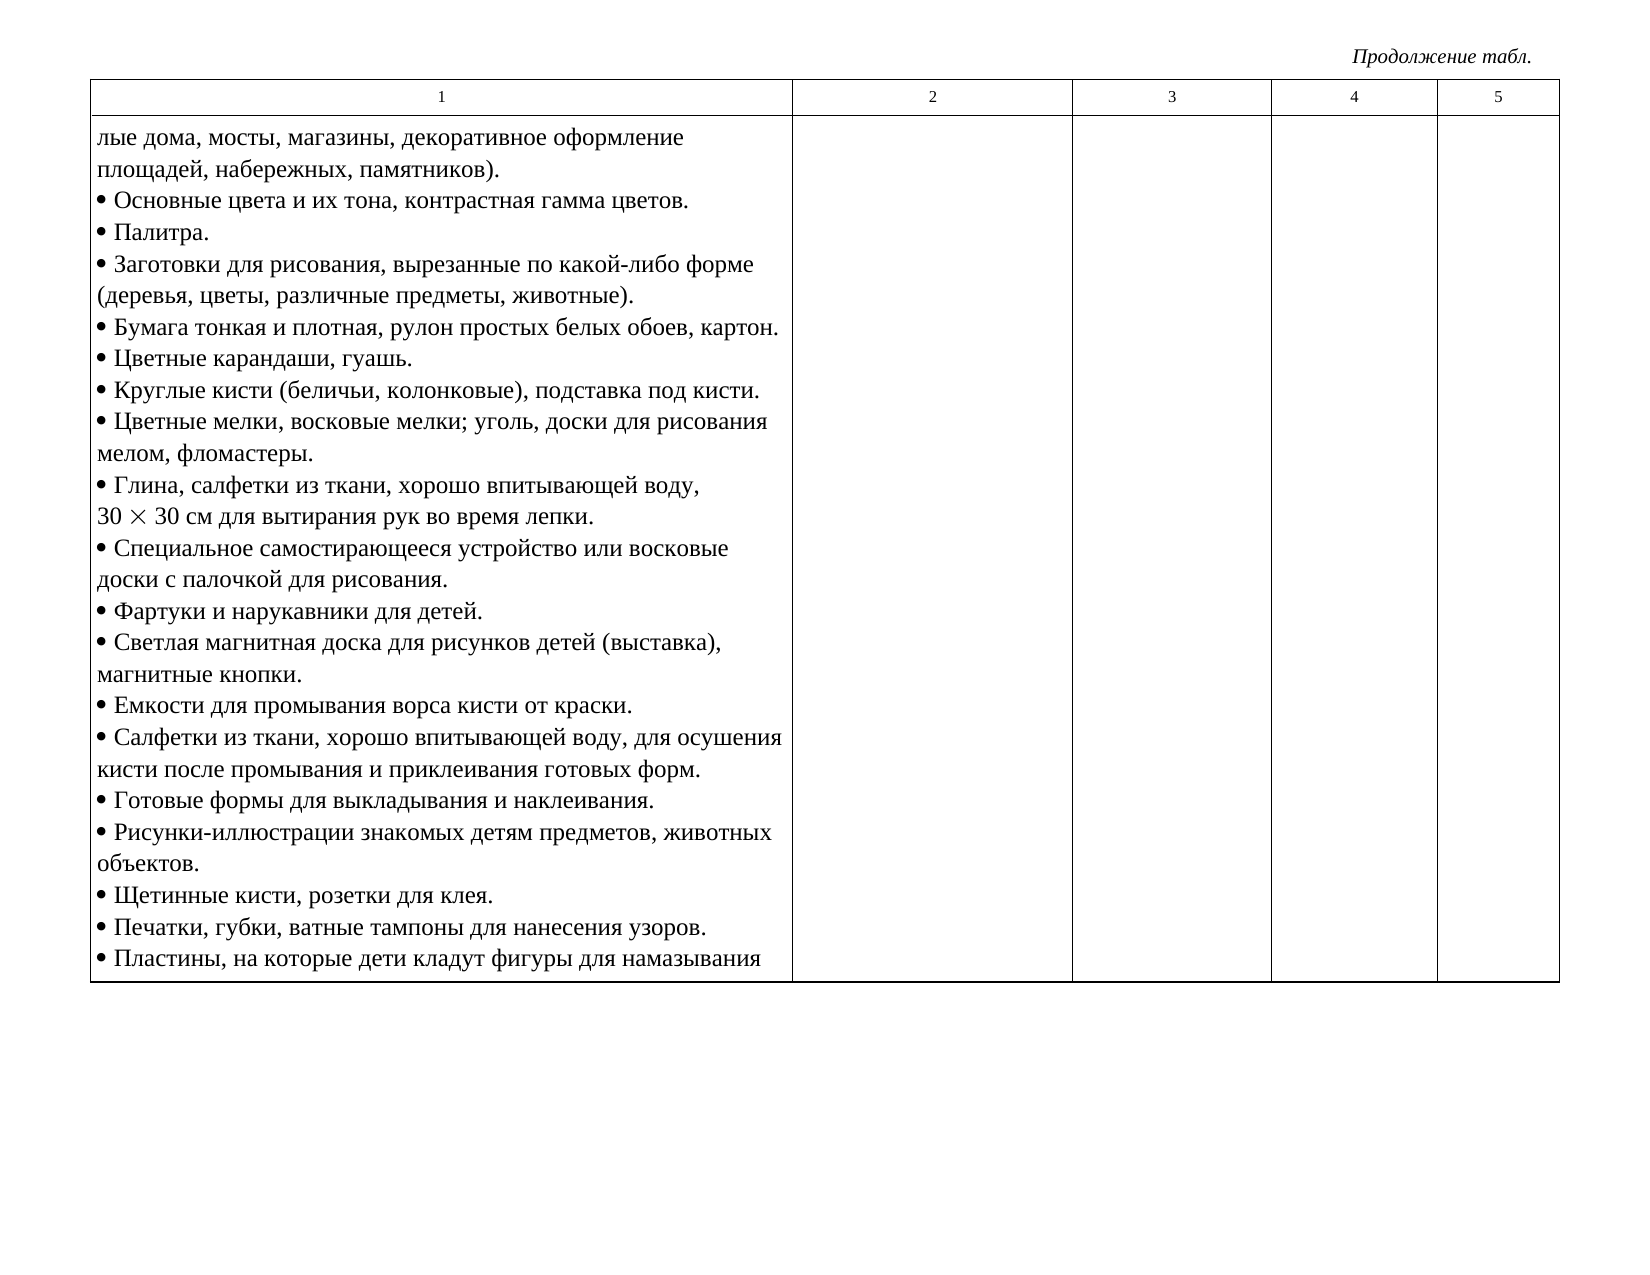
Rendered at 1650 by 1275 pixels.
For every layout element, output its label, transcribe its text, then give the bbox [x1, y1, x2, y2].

table_header 4 [1272, 80, 1437, 115]
table_header 1 [91, 80, 792, 115]
table_cell лые дома, мосты, магазины, декоративное оформление площадей, набережных, памятников).  Основные цвета и их тона, контрастная гамма цветов.  Палитра.  Заготовки для рисования, вырезанные по какой-либо форме (деревья, цветы, различные предметы, животные).  Бумага тонкая и плотная, рулон простых белых обоев, картон.  Цветные карандаши, гуашь.  Круглые кисти (беличьи, колонковые), подставка под кисти.  Цветные мелки, восковые мелки; уголь, доски для рисования мелом, фломастеры.  Глина, салфетки из ткани, хорошо впитывающей воду, 30  30 см для вытирания рук во время лепки.  Специальное самостирающееся устройство или восковые доски с палочкой для рисования.  Фартуки и нарукавники для детей.  Светлая магнитная доска для рисунков детей (выставка), магнитные кнопки.  Емкости для промывания ворса кисти от краски.  Салфетки из ткани, хорошо впитывающей воду, для осушения кисти после промывания и приклеивания готовых форм.  Готовые формы для выкладывания и наклеивания.  Рисунки-иллюстрации знакомых детям предметов, животных объектов.  Щетинные кисти, розетки для клея.  Печатки, губки, ватные тампоны для нанесения узоров.  Пластины, на которые дети кладут фигуры для намазывания [91, 116, 792, 981]
text Продолжение табл. [118, 44, 1532, 68]
table_header 3 [1073, 80, 1271, 115]
table_header 2 [793, 80, 1072, 115]
table_cell [1438, 116, 1559, 981]
table_cell [1073, 116, 1271, 981]
table_header 5 [1438, 80, 1559, 115]
table_cell [1272, 116, 1437, 981]
table_cell [793, 116, 1072, 981]
